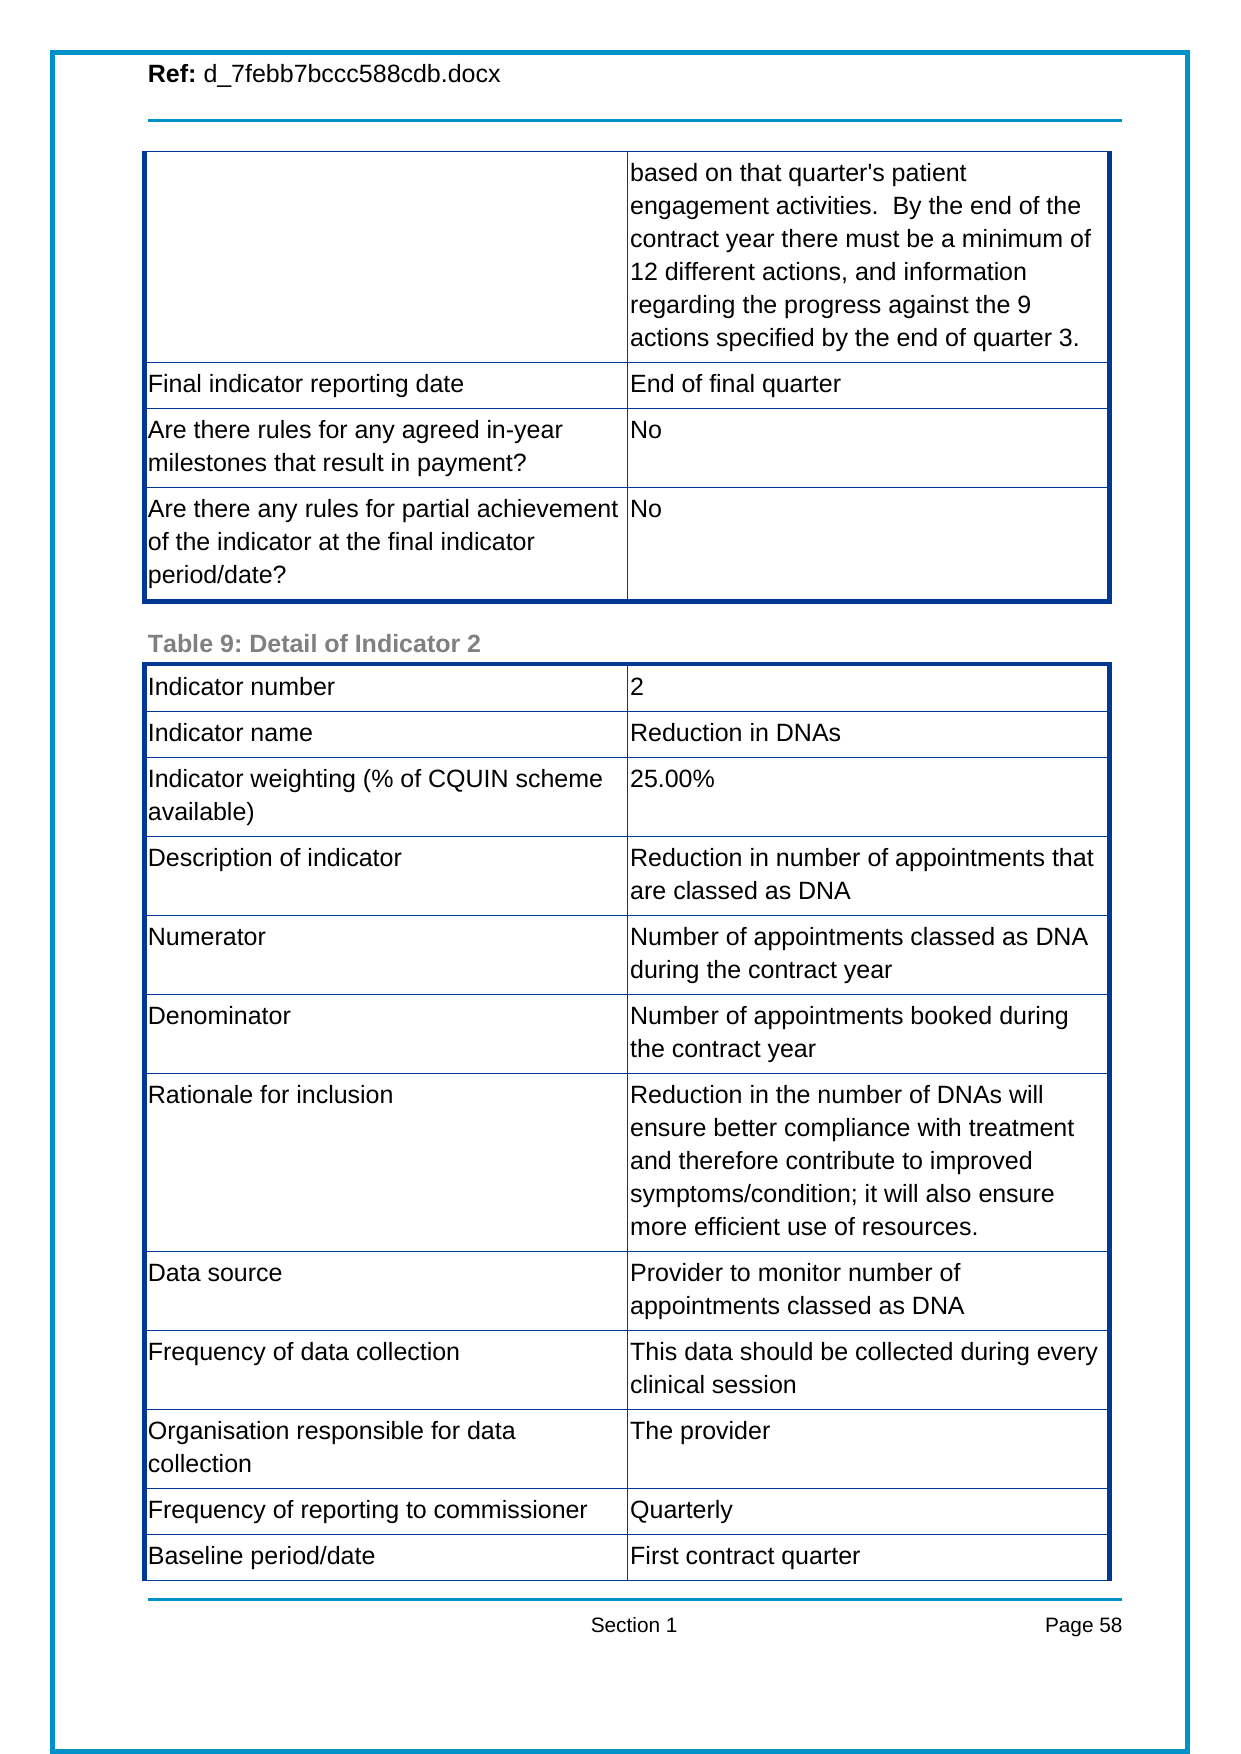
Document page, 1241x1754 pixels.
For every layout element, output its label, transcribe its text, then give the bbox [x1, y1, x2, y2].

text Table 9: Detail of Indicator 2 [148, 629, 1122, 657]
table_cell Number of appointments classed as during the contract year [628, 916, 1107, 994]
table_cell Indicator weighting (% of CQUIN scheme available) [147, 758, 627, 836]
table_cell Are there rules for any agreed in-year milestones that result in payment? [147, 409, 627, 487]
table_cell Are there any rules for partial achievement of the indicator at the final indicator period/date? [147, 488, 627, 599]
table_cell Description of indicator [147, 837, 627, 915]
table_cell End of final quarter [628, 363, 1107, 408]
table_cell Reduction in number of appointments that are classed as [628, 837, 1107, 915]
table_header 2 [628, 666, 1107, 711]
table_cell Data source [147, 1252, 627, 1330]
table_cell Reduction in the number of DNAs will ensure better compliance with treatment and therefore contribute to improved symptoms/condition; it will also ensure more efficient use of resources. [628, 1074, 1107, 1251]
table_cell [147, 152, 627, 362]
table_cell Organisation responsible for data collection [147, 1410, 627, 1488]
table_cell This data should be collected during every clinical session [628, 1331, 1107, 1409]
table_cell Reduction in DNAs [628, 712, 1107, 757]
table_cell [628, 152, 1107, 362]
table_cell Frequency of reporting to commissioner [147, 1489, 627, 1534]
table_cell The provider [628, 1410, 1107, 1488]
table_cell Quarterly [628, 1489, 1107, 1534]
table_cell Number of appointments booked during the contract year [628, 995, 1107, 1073]
table_cell 25.00% [628, 758, 1107, 836]
table_cell Final indicator reporting date [147, 363, 627, 408]
table_cell Indicator name [147, 712, 627, 757]
table_cell Denominator [147, 995, 627, 1073]
table_cell Frequency of data collection [147, 1331, 627, 1409]
table_cell Numerator [147, 916, 627, 994]
table_cell No [628, 488, 1107, 599]
table_cell No [628, 409, 1107, 487]
table_cell Provider to monitor number of appointments classed as [628, 1252, 1107, 1330]
table_cell First contract quarter [628, 1535, 1107, 1580]
table_cell Rationale for inclusion [147, 1074, 627, 1251]
table_cell Baseline period/date [147, 1535, 627, 1580]
table_header Indicator number [147, 666, 627, 711]
